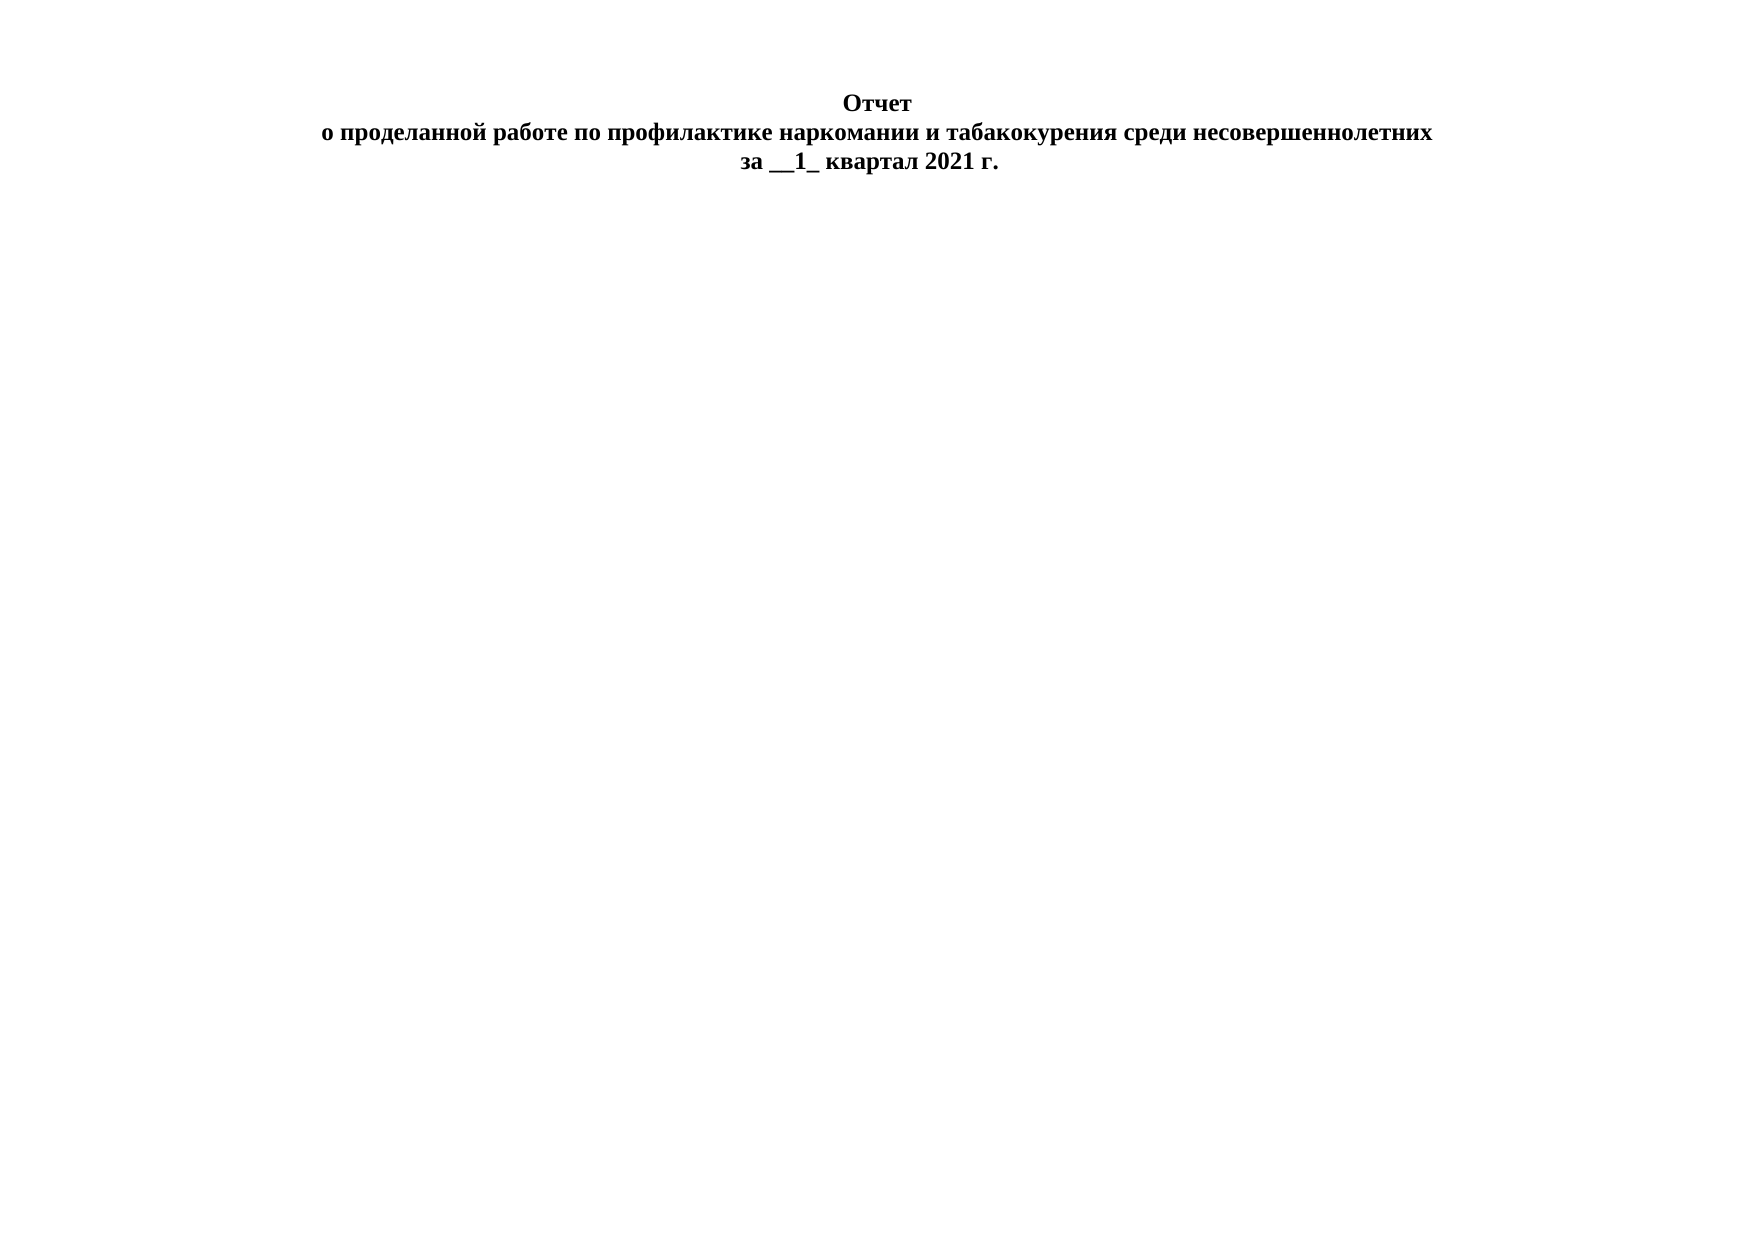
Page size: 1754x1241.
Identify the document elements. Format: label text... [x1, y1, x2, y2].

text о проделанной работе по профилактике наркомании и табакокурения среди несовершеннолетних [118, 117, 1636, 146]
text за __1_ квартал 2021 г. [103, 146, 1636, 175]
text Отчет [118, 88, 1636, 117]
